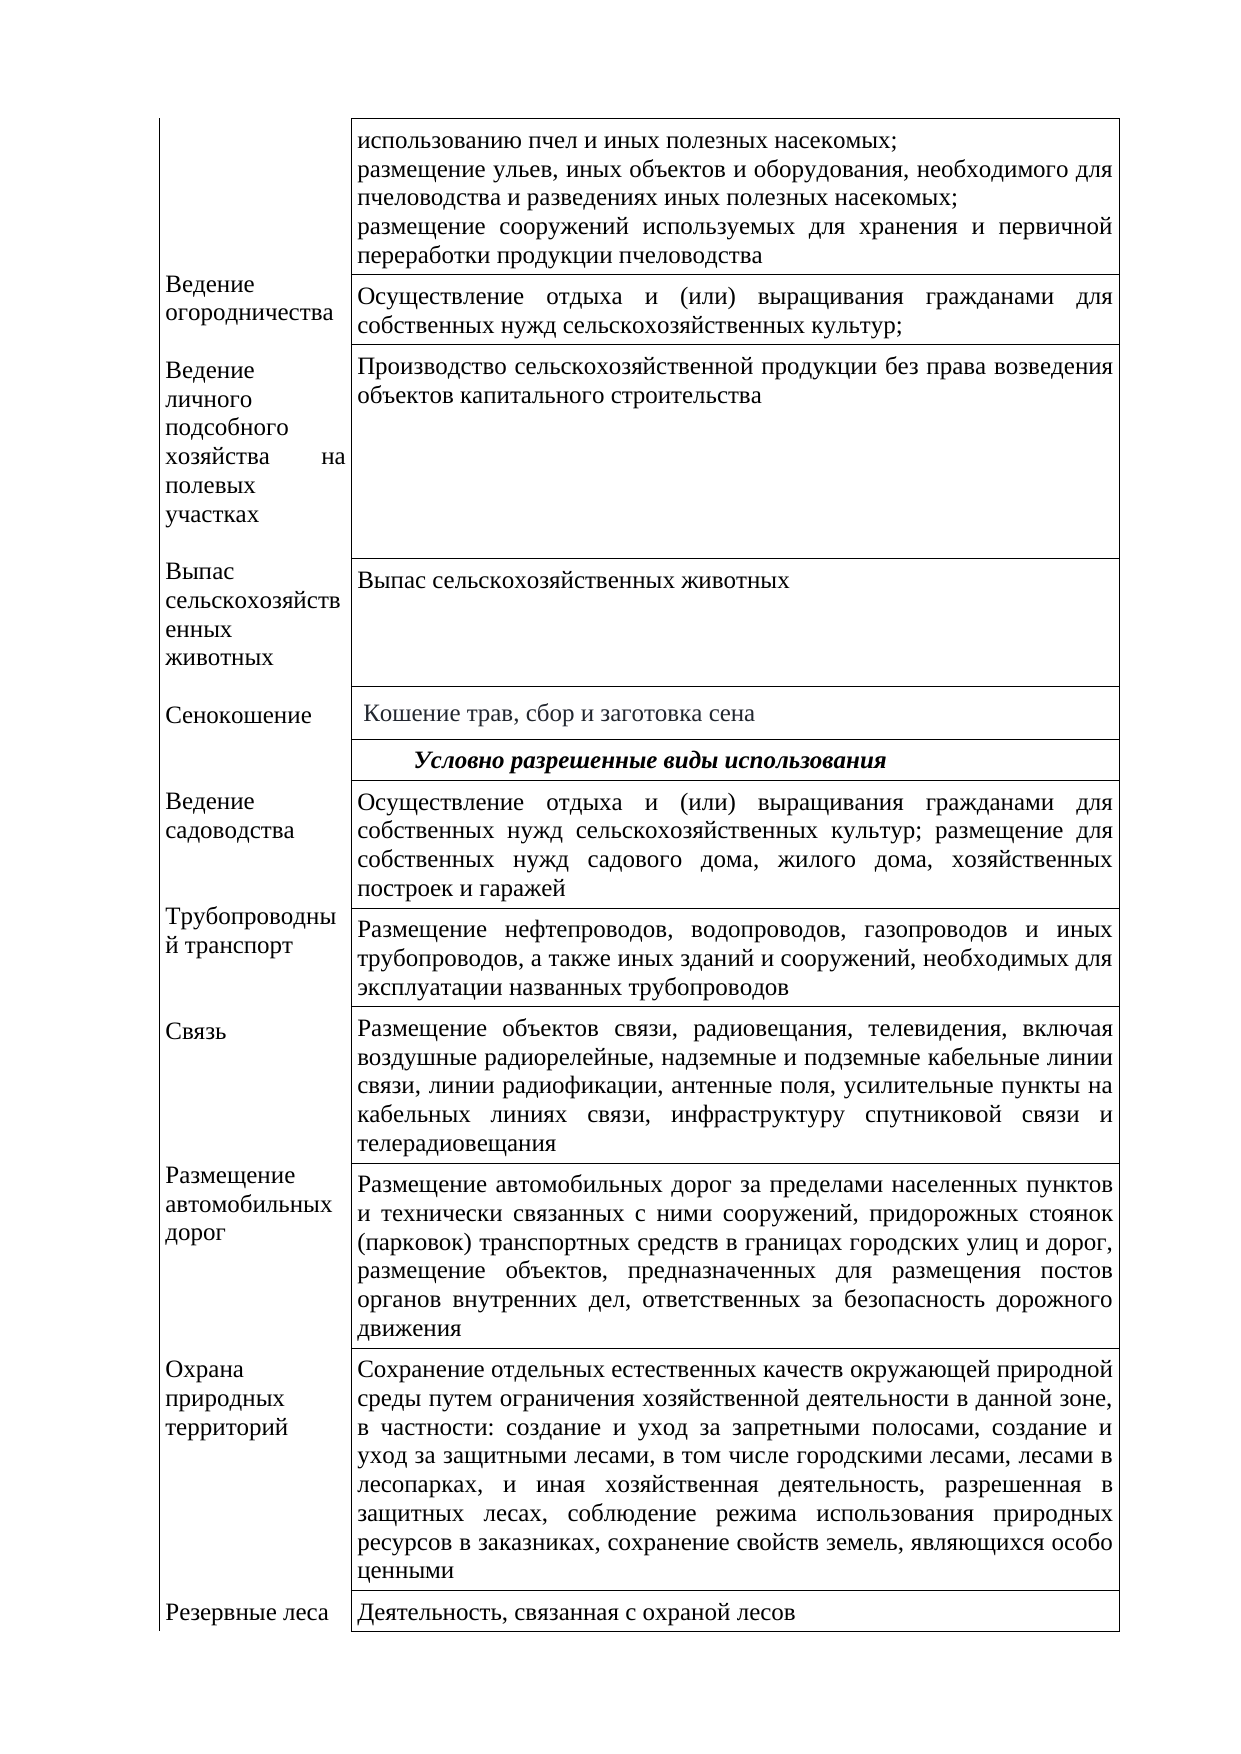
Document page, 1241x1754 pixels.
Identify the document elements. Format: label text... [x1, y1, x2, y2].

table_cell Деятельность, связанная с охраной лесов [352, 1591, 1119, 1631]
table_cell Кошение трав, сбор и заготовка сена [352, 687, 1119, 739]
table_cell Выпас сельскохозяйственных животных [352, 559, 1119, 686]
table_cell Осуществление отдыха и (или) выращивания гражданами для собственных нужд сельскохозяйственных культур; размещение для собственных нужд садового дома, жилого дома, хозяйственных построек и гаражей [352, 781, 1119, 907]
table_cell Производство сельскохозяйственной продукции без права возведения объектов капитального строительства [352, 345, 1119, 558]
table_cell Размещение объектов связи, радиовещания, телевидения, включая воздушные радиорелейные, надземные и подземные кабельные линии связи, линии радиофикации, антенные поля, усилительные пункты на кабельных линиях связи, инфраструктуру спутниковой связи и телерадиовещания [352, 1007, 1119, 1162]
table_cell Размещение автомобильных дорог за пределами населенных пунктов и технически связанных с ними сооружений, придорожных стоянок (парковок) транспортных средств в границах городских улиц и дорог, размещение объектов, предназначенных для размещения постов органов внутренних дел, ответственных за безопасность дорожного движения [352, 1164, 1119, 1347]
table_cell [352, 119, 1119, 274]
table_cell Осуществление отдыха и (или) выращивания гражданами для собственных нужд сельскохозяйственных культур; [352, 275, 1119, 344]
table_cell Размещение нефтепроводов, водопроводов, газопроводов и иных трубопроводов, а также иных зданий и сооружений, необходимых для эксплуатации названных трубопроводов [352, 909, 1119, 1006]
table_cell Условно разрешенные виды использования [352, 740, 1119, 780]
table_cell Резервные леса [160, 1590, 351, 1631]
table_cell Охрана природных территорий [160, 1348, 351, 1590]
table_cell Сохранение отдельных естественных качеств окружающей природной среды путем ограничения хозяйственной деятельности в данной зоне, в частности: создание и уход за запретными полосами, создание и уход за защитными лесами, в том числе городскими лесами, лесами в лесопарках, и иная хозяйственная деятельность, разрешенная в защитных лесах, соблюдение режима использования природных ресурсов в заказниках, сохранение свойств земель, являющихся особо ценными [352, 1349, 1119, 1590]
